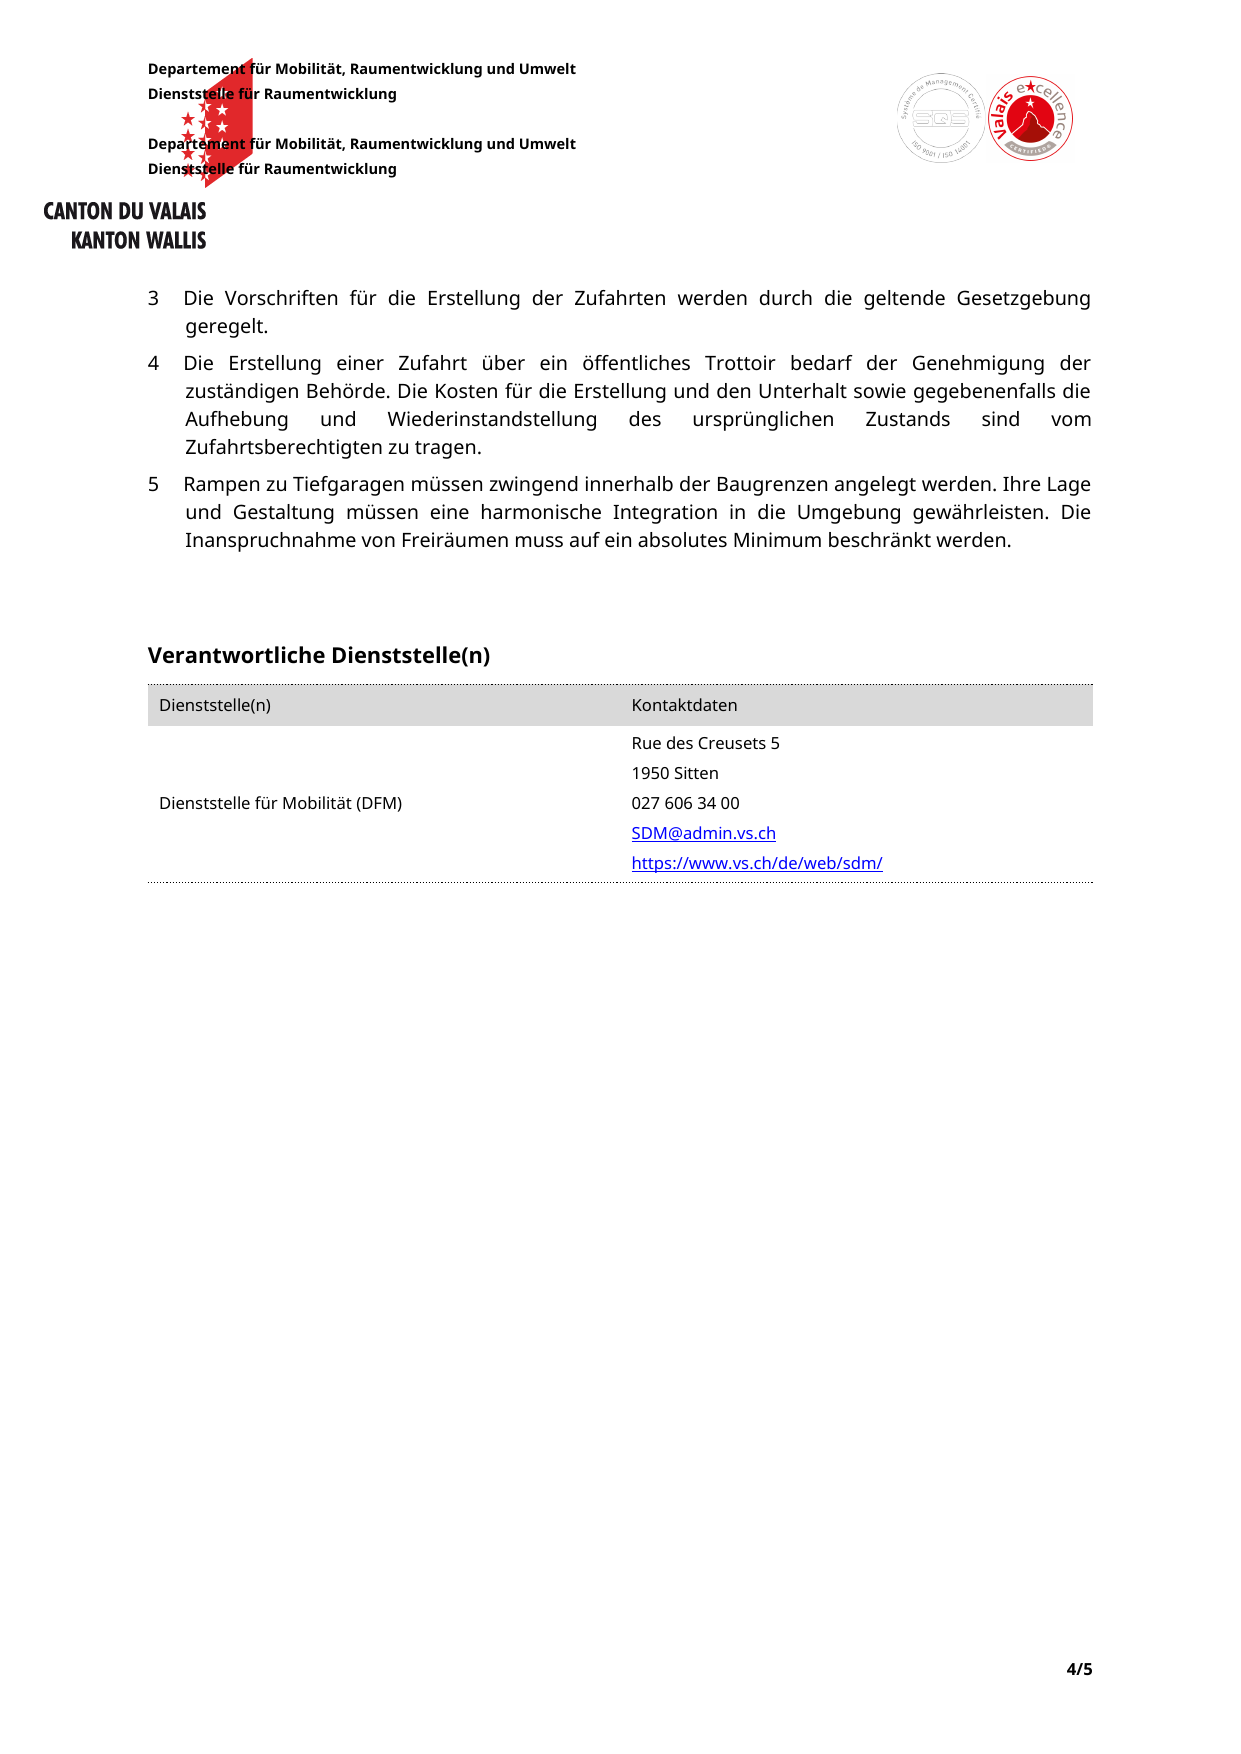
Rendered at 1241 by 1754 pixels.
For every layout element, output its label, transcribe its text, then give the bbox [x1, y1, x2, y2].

table_cell Dienststelle für Mobilität (DFM) [148, 726, 620, 882]
list Die Erstellung einer Zufahrt über ein öffentliches Trottoir bedarf der Genehmigung der zuständigen Behörde. Die Kosten für die Erstellung und den Unterhalt sowie gegebenenfalls die Aufhebung und Wiederinstandstellung des ursprünglichen Zustands sind vom Zufahrtsberechtigten zu tragen. [148, 349, 1093, 461]
list Die Vorschriften für die Erstellung der Zufahrten werden durch die geltende Gesetzgebung geregelt. [148, 284, 1093, 339]
picture [986, 74, 1075, 163]
table_header Dienststelle(n) [148, 684, 620, 726]
list Rampen zu Tiefgaragen müssen zwingend innerhalb der Baugrenzen angelegt werden. Ihre Lage und Gestaltung müssen eine harmonische Integration in die Umgebung gewährleisten. Die Inanspruchnahme von Freiräumen muss auf ein absolutes Minimum beschränkt werden. [148, 470, 1093, 553]
picture [33, 58, 253, 249]
table_cell Rue des Creusets 5 1950 Sitten 027 606 34 00 SDM@admin.vs.ch https://www.vs.ch/de/web/sdm/ [620, 726, 1093, 882]
table_header Kontaktdaten [620, 684, 1093, 726]
text Verantwortliche Dienststelle(n) [148, 640, 1093, 670]
